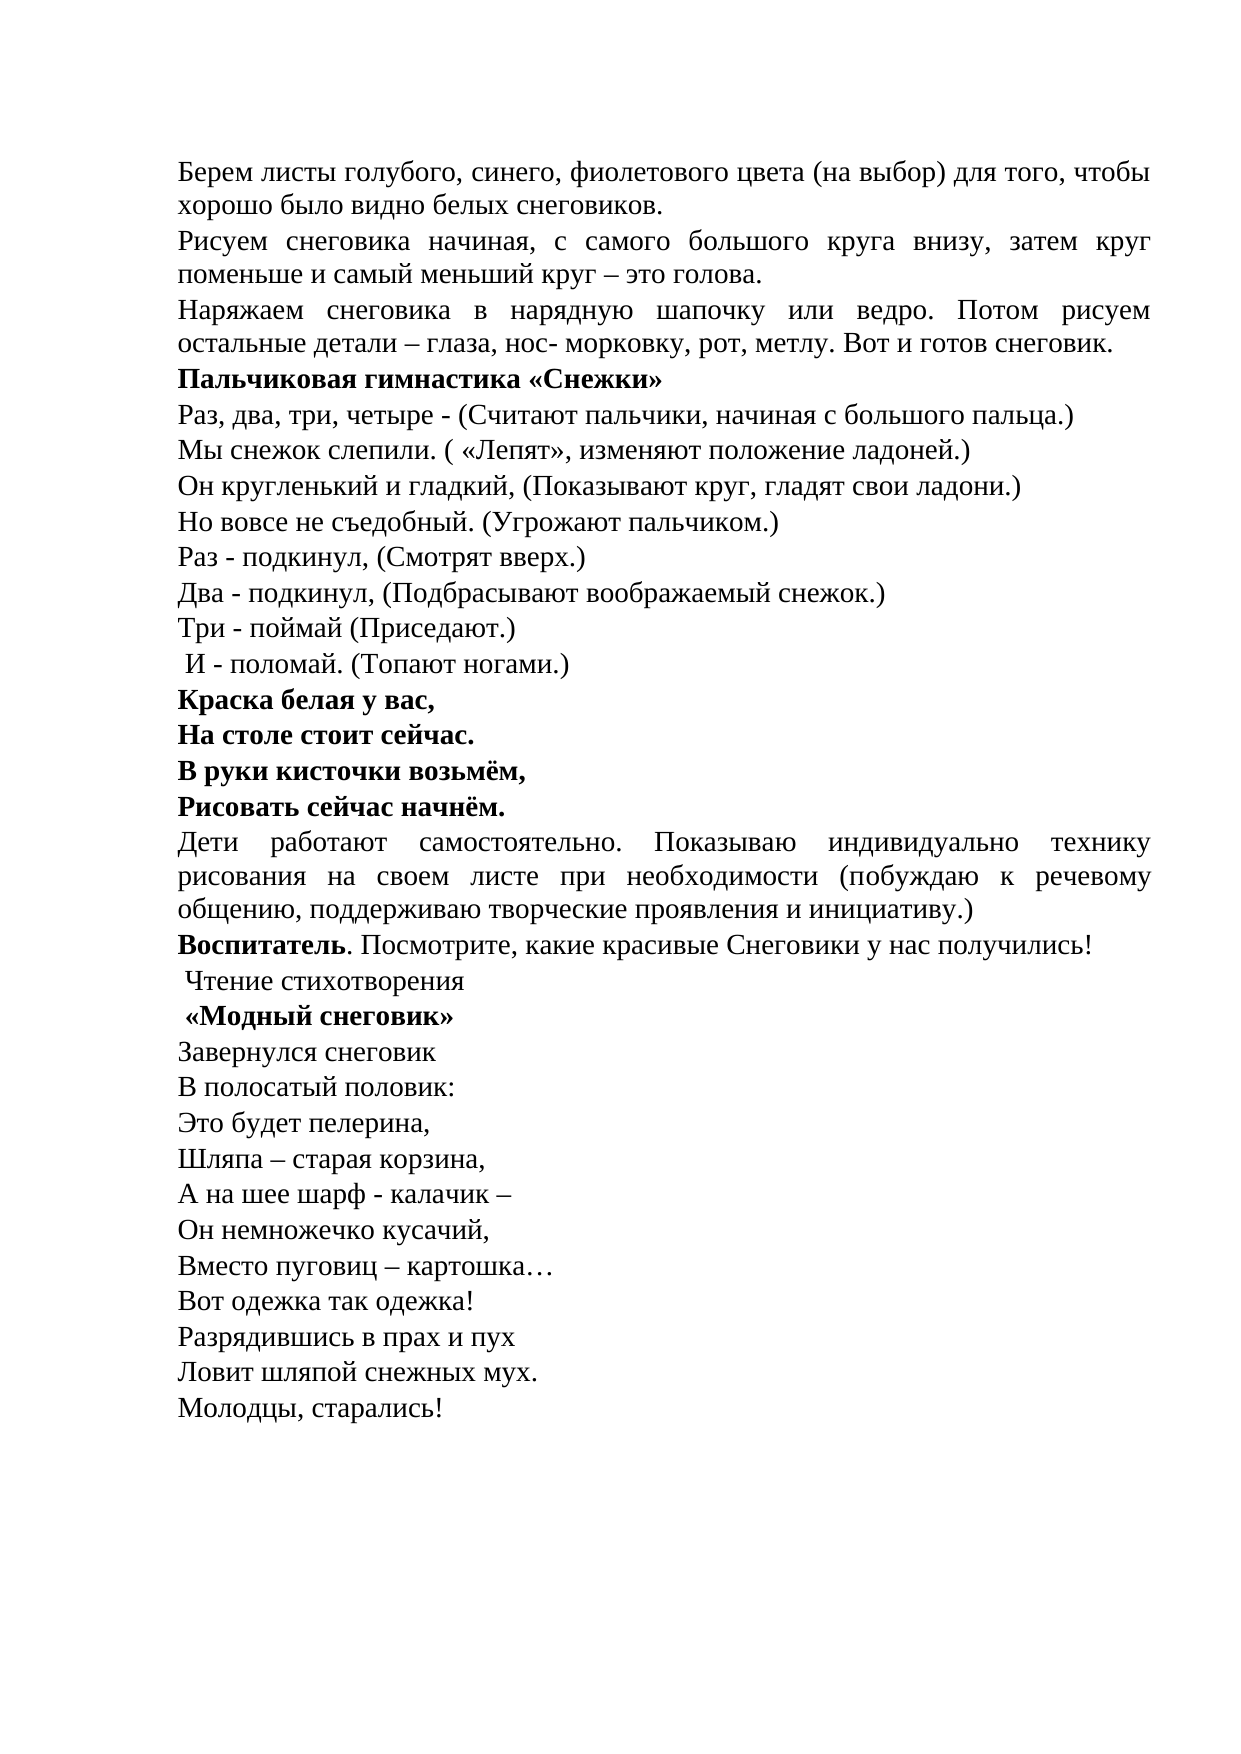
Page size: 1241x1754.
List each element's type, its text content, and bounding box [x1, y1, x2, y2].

text Чтение стихотворения [177, 963, 1152, 996]
text Дети работают самостоятельно. Показываю индивидуально технику рисования на своем листе при необходимости (побуждаю к речевому общению, поддерживаю творческие проявления и инициативу.) [177, 824, 1152, 925]
text Ловит шляпой снежных мух. [177, 1354, 1152, 1388]
text Вот одежка так одежка! [177, 1283, 1152, 1317]
text Рисуем снеговика начиная, с самого большого круга внизу, затем круг поменьше и самый меньший круг – это голова. [177, 223, 1152, 290]
text А на шее шарф - калачик – [177, 1176, 1152, 1210]
text Завернулся снеговик [177, 1034, 1152, 1067]
text Но вовсе не съедобный. (Угрожают пальчиком.) [177, 504, 1152, 537]
text Берем листы голубого, синего, фиолетового цвета (на выбор) для того, чтобы хорошо было видно белых снеговиков. [177, 154, 1152, 221]
text Молодцы, старались! [177, 1390, 1152, 1424]
text Пальчиковая гимнастика «Снежки» [177, 361, 1152, 395]
text В полосатый половик: [177, 1069, 1152, 1103]
text Раз - подкинул, (Смотрят вверх.) [177, 539, 1152, 573]
text Два - подкинул, (Подбрасывают воображаемый снежок.) [177, 575, 1152, 608]
text Он немножечко кусачий, [177, 1212, 1152, 1246]
text Раз, два, три, четыре - (Считают пальчики, начиная с большого пальца.) [177, 397, 1152, 430]
text Вместо пуговиц – картошка… [177, 1248, 1152, 1281]
text Рисовать сейчас начнём. [177, 789, 1152, 822]
text Он кругленький и гладкий, (Показывают круг, гладят свои ладони.) [177, 468, 1152, 502]
text Три - поймай (Приседают.) [177, 611, 1152, 644]
text Мы снежок слепили. ( «Лепят», изменяют положение ладоней.) [177, 432, 1152, 466]
text На столе стоит сейчас. [177, 717, 1152, 751]
text Разрядившись в прах и пух [177, 1319, 1152, 1352]
text И - поломай. (Топают ногами.) [177, 646, 1152, 680]
text Краска белая у вас, [177, 682, 1152, 715]
text Это будет пелерина, [177, 1105, 1152, 1139]
text «Модный снеговик» [177, 998, 1152, 1032]
text В руки кисточки возьмём, [177, 753, 1152, 787]
text Наряжаем снеговика в нарядную шапочку или ведро. Потом рисуем остальные детали – глаза, нос- морковку, рот, метлу. Вот и готов снеговик. [177, 292, 1152, 359]
text Воспитатель. Посмотрите, какие красивые Снеговики у нас получились! [177, 927, 1152, 961]
text Шляпа – старая корзина, [177, 1141, 1152, 1174]
